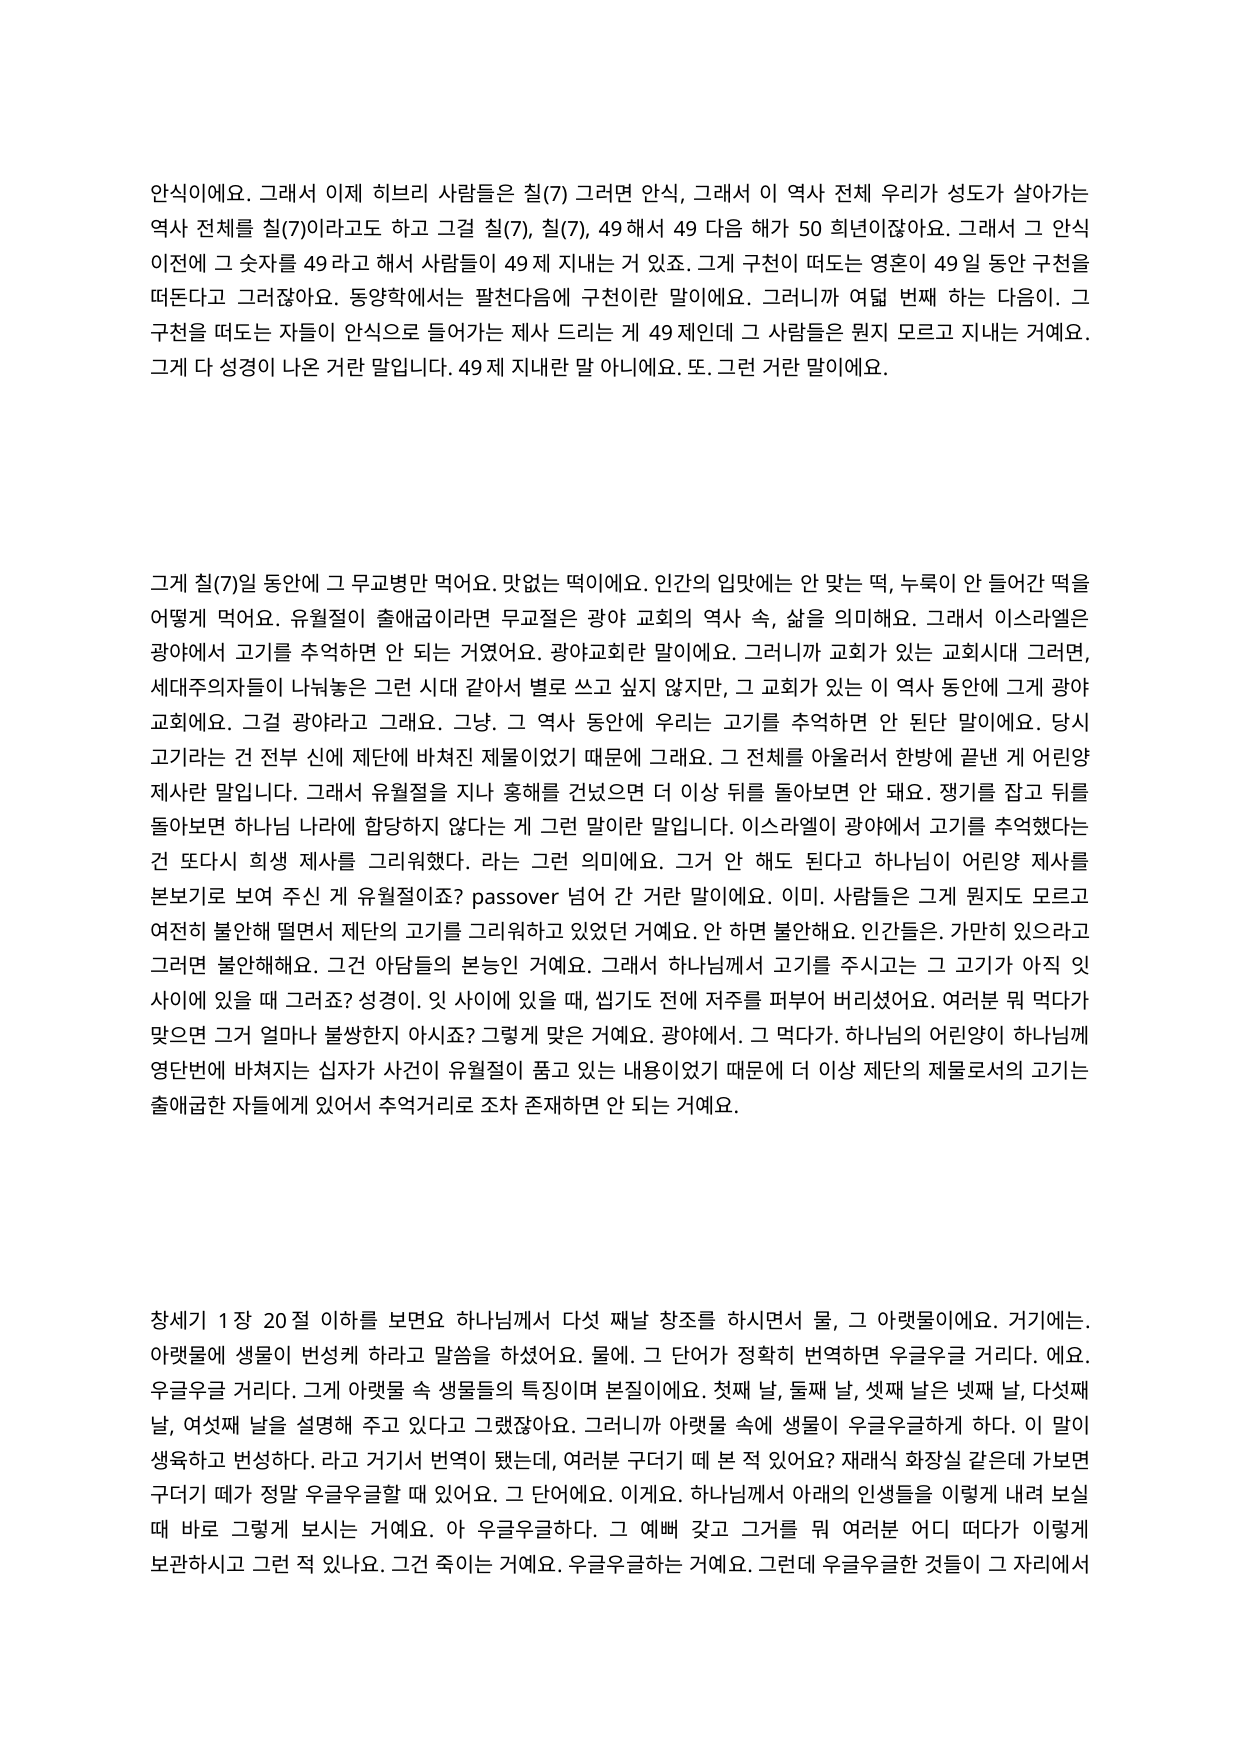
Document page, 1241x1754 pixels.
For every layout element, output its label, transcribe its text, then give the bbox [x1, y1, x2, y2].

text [150, 1305, 1090, 1579]
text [150, 177, 1090, 381]
text 그게 칠(7)일 동안에 그 무교병만 먹어요. 맛없는 떡이에요. 인간의 입맛에는 안 맞는 떡, 누룩이 안 들어간 떡을 어떻게 먹어요. 유월절이 출애굽이라면 무교절은 광야 교회의 역사 속, 삶을 의미해요. 그래서 이스라엘은 광야에서 고기를 추억하면 안 되는 거였어요. 광야교회란 말이에요. 그러니까 교회가 있는 교회시대 그러면, 세대주의자들이 나눠놓은 그런 시대 같아서 별로 쓰고 싶지 않지만, 그 교회가 있는 이 역사 동안에 그게 광야 교회에요. 그걸 광야라고 그래요. 그냥. 그 역사 동안에 우리는 고기를 추억하면 안 된단 말이에요. 당시 고기라는 건 전부 신에 제단에 바쳐진 제물이었기 때문에 그래요. 그 전체를 아울러서 한방에 끝낸 게 어린양 제사란 말입니다. 그래서 유월절을 지나 홍해를 건넜으면 더 이상 뒤를 돌아보면 안 돼요. 쟁기를 잡고 뒤를 돌아보면 하나님 나라에 합당하지 않다는 게 그런 말이란 말입니다. 이스라엘이 광야에서 고기를 추억했다는 건 또다시 희생 제사를 그리워했다. 라는 그런 의미에요. 그거 안 해도 된다고 하나님이 어린양 제사를 본보기로 보여 주신 게 유월절이죠? passover 넘어 간 거란 말이에요. 이미. 사람들은 그게 뭔지도 모르고 여전히 불안해 떨면서 제단의 고기를 그리워하고 있었던 거예요. 안 하면 불안해요. 인간들은. 가만히 있으라고 그러면 불안해해요. 그건 아담들의 본능인 거예요. 그래서 하나님께서 고기를 주시고는 그 고기가 아직 잇 사이에 있을 때 그러죠? 성경이. 잇 사이에 있을 때, 씹기도 전에 저주를 퍼부어 버리셨어요. 여러분 뭐 먹다가 맞으면 그거 얼마나 불쌍한지 아시죠? 그렇게 맞은 거예요. 광야에서. 그 먹다가. 하나님의 어린양이 하나님께 영단번에 바쳐지는 십자가 사건이 유월절이 품고 있는 내용이었기 때문에 더 이상 제단의 제물로서의 고기는 출애굽한 자들에게 있어서 추억거리로 조차 존재하면 안 되는 거예요. [150, 567, 1090, 1119]
